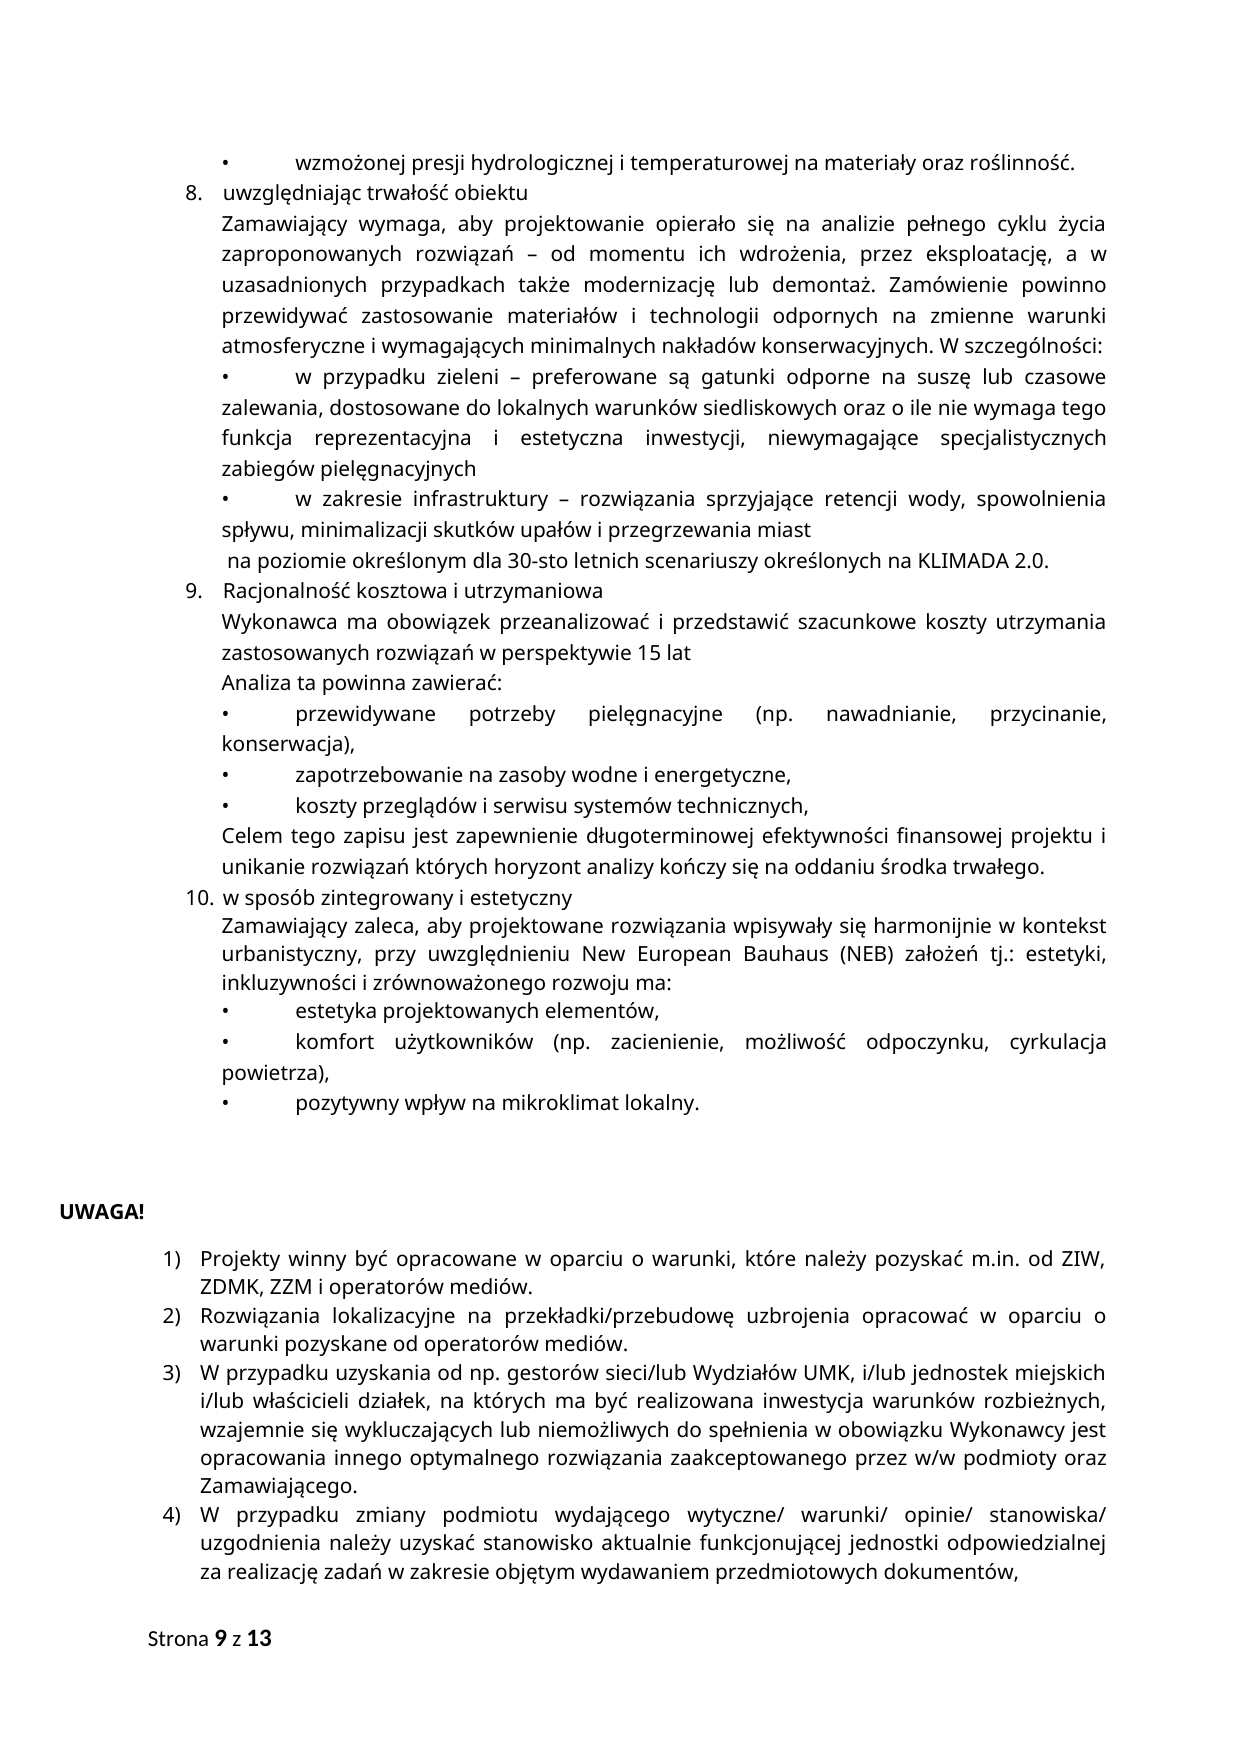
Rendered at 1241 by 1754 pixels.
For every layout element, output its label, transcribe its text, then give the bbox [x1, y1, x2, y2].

text Celem tego zapisu jest zapewnienie długoterminowej efektywności finansowej projektu i unikanie rozwiązań których horyzont analizy kończy się na oddaniu środka trwałego. [221, 821, 1107, 880]
list w sposób zintegrowany i estetyczny [185, 883, 1107, 911]
text • przewidywane potrzeby pielęgnacyjne (np. nawadnianie, przycinanie, konserwacja), [221, 699, 1107, 758]
text • w przypadku zieleni – preferowane są gatunki odporne na suszę lub czasowe zalewania, dostosowane do lokalnych warunków siedliskowych oraz o ile nie wymaga tego funkcja reprezentacyjna i estetyczna inwestycji, niewymagające specjalistycznych zabiegów pielęgnacyjnych [221, 362, 1107, 482]
text Wykonawca ma obowiązek przeanalizować i przedstawić szacunkowe koszty utrzymania zastosowanych rozwiązań w perspektywie 15 lat [221, 607, 1107, 666]
text UWAGA! [59, 1197, 1107, 1225]
list W przypadku uzyskania od np. gestorów sieci/lub Wydziałów UMK, i/lub jednostek miejskich i/lub właścicieli działek, na których ma być realizowana inwestycja warunków rozbieżnych, wzajemnie się wykluczających lub niemożliwych do spełnienia w obowiązku Wykonawcy jest opracowania innego optymalnego rozwiązania zaakceptowanego przez w/w podmioty oraz Zamawiającego. [162, 1358, 1107, 1500]
text • koszty przeglądów i serwisu systemów technicznych, [221, 791, 1107, 819]
text • pozytywny wpływ na mikroklimat lokalny. [221, 1088, 1107, 1117]
text na poziomie określonym dla 30-sto letnich scenariuszy określonych na KLIMADA 2.0. [221, 546, 1107, 574]
text • w zakresie infrastruktury – rozwiązania sprzyjające retencji wody, spowolnienia spływu, minimalizacji skutków upałów i przegrzewania miast [221, 484, 1107, 543]
list W przypadku zmiany podmiotu wydającego wytyczne/ warunki/ opinie/ stanowiska/ uzgodnienia należy uzyskać stanowisko aktualnie funkcjonującej jednostki odpowiedzialnej za realizację zadań w zakresie objętym wydawaniem przedmiotowych dokumentów, [162, 1500, 1107, 1585]
text • estetyka projektowanych elementów, [221, 996, 1107, 1025]
text Zamawiający wymaga, aby projektowanie opierało się na analizie pełnego cyklu życia zaproponowanych rozwiązań – od momentu ich wdrożenia, przez eksploatację, a w uzasadnionych przypadkach także modernizację lub demontaż. Zamówienie powinno przewidywać zastosowanie materiałów i technologii odpornych na zmienne warunki atmosferyczne i wymagających minimalnych nakładów konserwacyjnych. W szczególności: [221, 209, 1107, 360]
list uwzględniając trwałość obiektu [185, 178, 1107, 207]
text • komfort użytkowników (np. zacienienie, możliwość odpoczynku, cyrkulacja powietrza), [221, 1027, 1107, 1086]
text Analiza ta powinna zawierać: [221, 668, 1107, 697]
text • wzmożonej presji hydrologicznej i temperaturowej na materiały oraz roślinność. [192, 148, 1107, 176]
list Rozwiązania lokalizacyjne na przekładki/przebudowę uzbrojenia opracować w oparciu o warunki pozyskane od operatorów mediów. [162, 1301, 1107, 1358]
list Projekty winny być opracowane w oparciu o warunki, które należy pozyskać m.in. od ZIW, ZDMK, ZZM i operatorów mediów. [162, 1244, 1107, 1301]
text Zamawiający zaleca, aby projektowane rozwiązania wpisywały się harmonijnie w kontekst urbanistyczny, przy uwzględnieniu New European Bauhaus (NEB) założeń tj.: estetyki, inkluzywności i zrównoważonego rozwoju ma: [221, 911, 1107, 996]
text • zapotrzebowanie na zasoby wodne i energetyczne, [221, 760, 1107, 788]
list Racjonalność kosztowa i utrzymaniowa [185, 576, 1107, 605]
